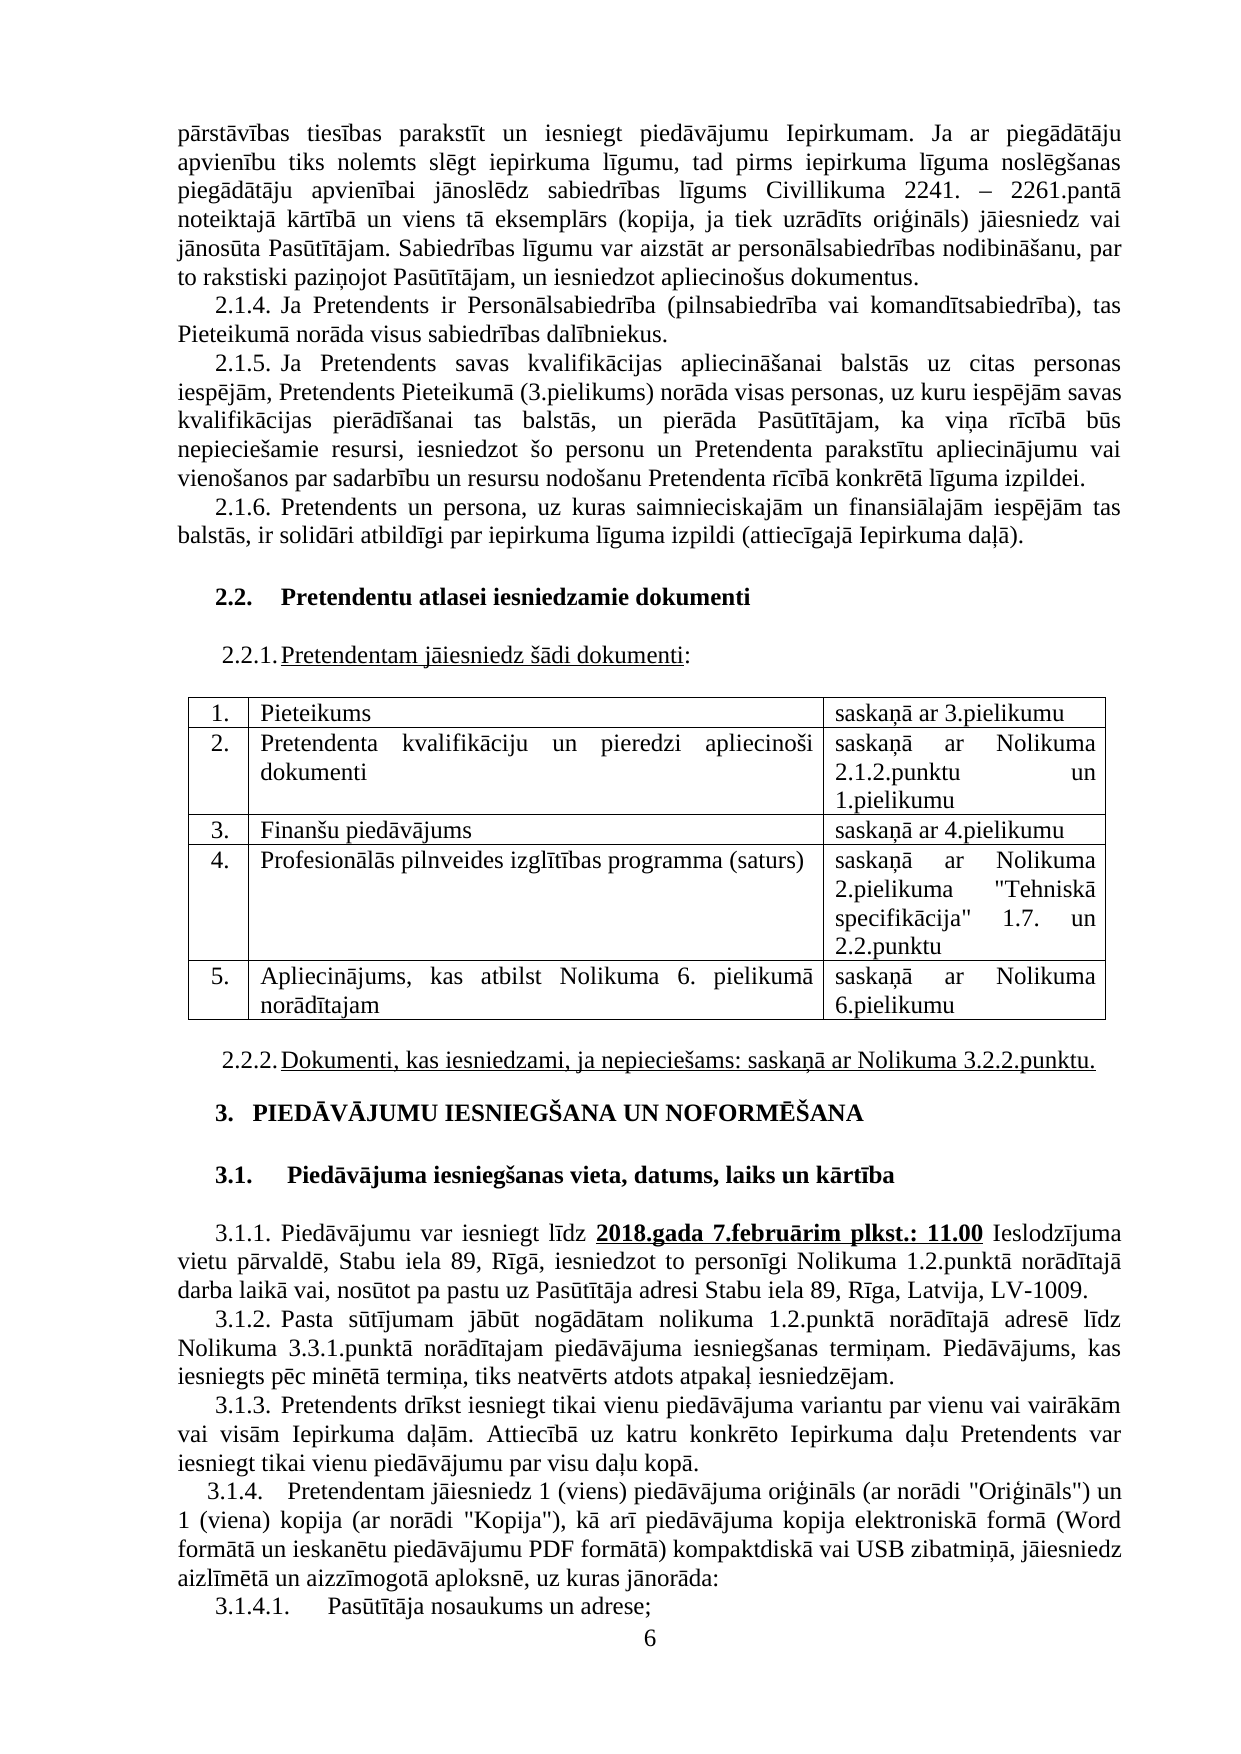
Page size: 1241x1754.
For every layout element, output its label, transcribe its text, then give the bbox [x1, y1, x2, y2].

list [177, 118, 1122, 291]
table_header saskaņā ar 3.pielikumu [824, 698, 1105, 727]
table_cell Apliecinājums, kas atbilst Nolikuma 6. pielikumā norādītajam [249, 961, 823, 1019]
list Piedāvājumu var iesniegt līdz 2018.gada 7.februārim plkst.: 11.00 Ieslodzījuma vietu pārvaldē, Stabu iela 89, Rīgā, iesniedzot to personīgi Nolikuma 1.2.punktā norādītajā darba laikā vai, nosūtot pa pastu uz Pasūtītāja adresi Stabu iela 89, Rīga, Latvija, LV-1009. [177, 1218, 1122, 1304]
table_cell Finanšu piedāvājums [249, 815, 823, 844]
table_cell 4. [189, 845, 248, 960]
table_cell 3. [189, 815, 248, 844]
table_cell 5. [189, 961, 248, 1019]
list Pretendents drīkst iesniegt tikai vienu piedāvājuma variantu par vienu vai vairākām vai visām Iepirkuma daļām. Attiecībā uz katru konkrēto Iepirkuma daļu Pretendents var iesniegt tikai vienu piedāvājumu par visu daļu kopā. [177, 1390, 1122, 1476]
subtitle PIEDĀVĀJUMU IESNIEGŠANA UN NOFORMĒŠANA [215, 1098, 1122, 1127]
table_cell 2. [189, 728, 248, 814]
list Pretendentam jāiesniedz 1 (viens) piedāvājuma oriģināls (ar norādi "Oriģināls") un 1 (viena) kopija (ar norādi "Kopija"), kā arī piedāvājuma kopija elektroniskā formā (Word formātā un ieskanētu piedāvājumu PDF formātā) kompaktdiskā vai USB zibatmiņā, jāiesniedz aizlīmētā un aizzīmogotā aploksnē, uz kuras jānorāda: [177, 1476, 1122, 1591]
subtitle Dokumenti, kas iesniedzami, ja nepieciešams: saskaņā ar Nolikuma 3.2.2.punktu. [192, 1045, 1122, 1073]
list Ja Pretendents ir Personālsabiedrība (pilnsabiedrība vai komandītsabiedrība), tas Pieteikumā norāda visus sabiedrības dalībniekus. [177, 291, 1122, 348]
table_cell saskaņā ar 4.pielikumu [824, 815, 1105, 844]
subtitle Piedāvājuma iesniegšanas vieta, datums, laiks un kārtība [215, 1160, 1122, 1189]
table_cell saskaņā ar Nolikuma 2.1.2.punktu un 1.pielikumu [824, 728, 1105, 814]
list Pretendentam jāiesniedz šādi dokumenti: [177, 640, 1124, 668]
table_cell saskaņā ar Nolikuma 6.pielikumu [824, 961, 1105, 1019]
list Pasūtītāja nosaukums un adrese; [177, 1591, 1122, 1620]
subtitle Pretendentu atlasei iesniedzamie dokumenti [177, 582, 1122, 611]
table_cell saskaņā ar Nolikuma 2.pielikuma "Tehniskā specifikācija" 1.7. un 2.2.punktu [824, 845, 1105, 960]
list Ja Pretendents savas kvalifikācijas apliecināšanai balstās uz citas personas iespējām, Pretendents Pieteikumā (3.pielikums) norāda visas personas, uz kuru iespējām savas kvalifikācijas pierādīšanai tas balstās, un pierāda Pasūtītājam, ka viņa rīcībā būs nepieciešamie resursi, iesniedzot šo personu un Pretendenta parakstītu apliecinājumu vai vienošanos par sadarbību un resursu nodošanu Pretendenta rīcībā konkrētā līguma izpildei. [177, 348, 1122, 492]
list Pretendents un persona, uz kuras saimnieciskajām un finansiālajām iespējām tas balstās, ir solidāri atbildīgi par iepirkuma līguma izpildi (attiecīgajā Iepirkuma daļā). [177, 492, 1122, 549]
table_header Pieteikums [249, 698, 823, 727]
table_cell Profesionālās pilnveides izglītības programma (saturs) [249, 845, 823, 960]
table_cell Pretendenta kvalifikāciju un pieredzi apliecinoši dokumenti [249, 728, 823, 814]
table_header 1. [189, 698, 248, 727]
list Pasta sūtījumam jābūt nogādātam nolikuma 1.2.punktā norādītajā adresē līdz Nolikuma 3.3.1.punktā norādītajam piedāvājuma iesniegšanas termiņam. Piedāvājums, kas iesniegts pēc minētā termiņa, tiks neatvērts atdots atpakaļ iesniedzējam. [177, 1304, 1122, 1390]
